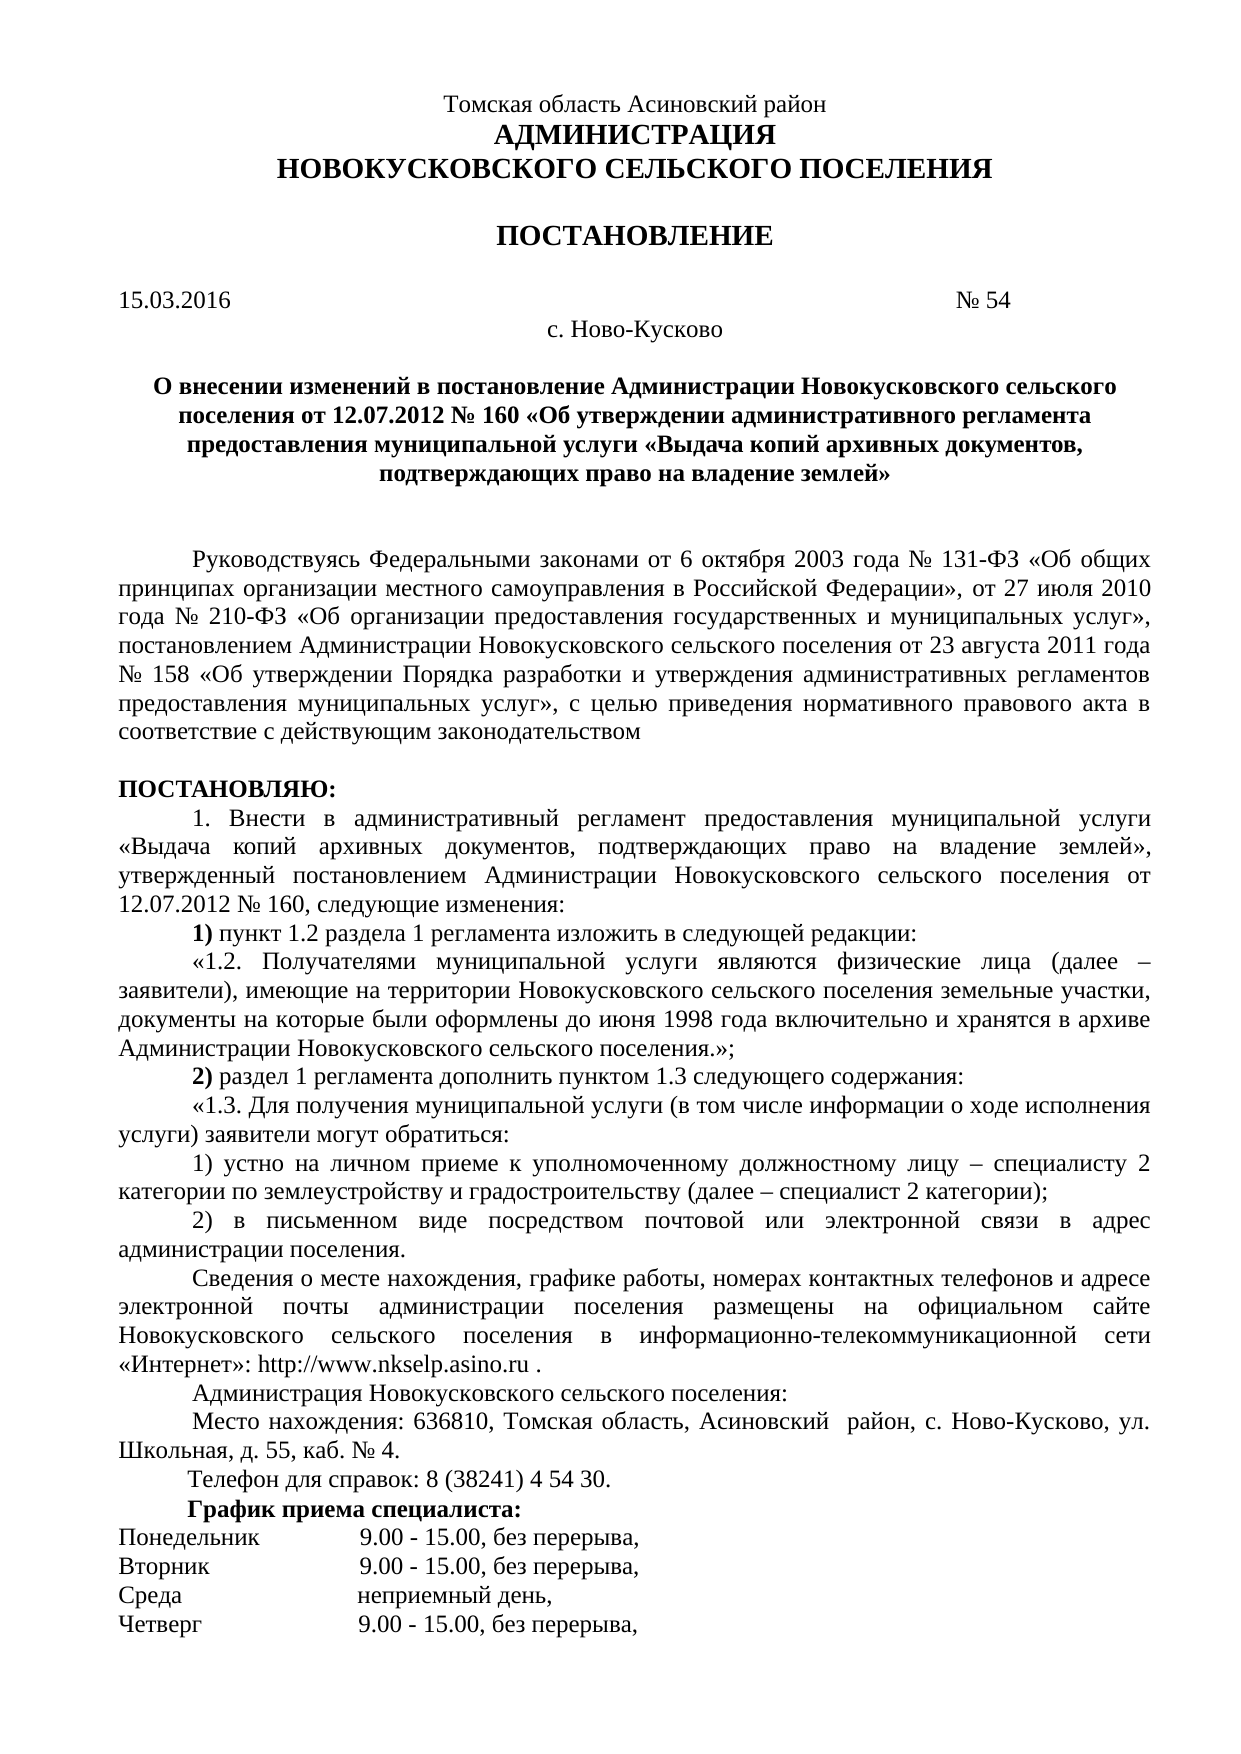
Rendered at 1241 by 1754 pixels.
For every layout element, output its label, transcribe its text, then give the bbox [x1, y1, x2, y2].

text Понедельник 9.00 - 15.00, без перерыва, [118, 1522, 1152, 1551]
text «1.2. Получателями муниципальной услуги являются физические лица (далее – заявители), имеющие на территории Новокусковского сельского поселения земельные участки, документы на которые были оформлены до июня 1998 года включительно и хранятся в архиве Администрации Новокусковского сельского поселения.»; [118, 946, 1152, 1061]
text АДМИНИСТРАЦИЯ [118, 117, 1152, 151]
text ПОСТАНОВЛЯЮ: [118, 774, 1152, 803]
text «1.3. Для получения муниципальной услуги (в том числе информации о ходе исполнения услуги) заявители могут обратиться: [118, 1090, 1152, 1148]
text НОВОКУСКОВСКОГО СЕЛЬСКОГО ПОСЕЛЕНИЯ [118, 151, 1152, 184]
text 1) устно на личном приеме к уполномоченному должностному лицу – специалисту 2 категории по землеустройству и градостроительству (далее – специалист 2 категории); [118, 1148, 1152, 1205]
text Сведения о месте нахождения, графике работы, номерах контактных телефонов и адресе электронной почты администрации поселения размещены на официальном сайте Новокусковского сельского поселения в информационно-телекоммуникационной сети «Интернет»: http://www.nkselp.asino.ru . [118, 1263, 1152, 1378]
text 15.03.2016 № 54 [118, 285, 1152, 314]
text Администрация Новокусковского сельского поселения: [118, 1378, 1152, 1406]
text О внесении изменений в постановление Администрации Новокусковского сельского поселения от 12.07.2012 № 160 «Об утверждении административного регламента предоставления муниципальной услуги «Выдача копий архивных документов, подтверждающих право на владение землей» [118, 371, 1152, 486]
text Руководствуясь Федеральными законами от 6 октября 2003 года № 131-ФЗ «Об общих принципах организации местного самоуправления в Российской Федерации», от 27 июля 2010 года № 210-ФЗ «Об организации предоставления государственных и муниципальных услуг», постановлением Администрации Новокусковского сельского поселения от 23 августа 2011 года № 158 «Об утверждении Порядка разработки и утверждения административных регламентов предоставления муниципальных услуг», с целью приведения нормативного правового акта в соответствие с действующим законодательством [118, 544, 1152, 745]
text Телефон для справок: 8 (38241) 4 54 30. [118, 1464, 1141, 1493]
text с. Ново-Кусково [118, 314, 1152, 343]
text Четверг 9.00 - 15.00, без перерыва, [118, 1609, 1152, 1637]
text 2) в письменном виде посредством почтовой или электронной связи в адрес администрации поселения. [118, 1205, 1152, 1263]
text 1) пункт 1.2 раздела 1 регламента изложить в следующей редакции: [118, 918, 1152, 946]
text Вторник 9.00 - 15.00, без перерыва, [118, 1551, 1152, 1580]
text 2) раздел 1 регламента дополнить пунктом 1.3 следующего содержания: [118, 1061, 1152, 1090]
text Томская область Асиновский район [118, 89, 1152, 117]
text 1. Внести в административный регламент предоставления муниципальной услуги «Выдача копий архивных документов, подтверждающих право на владение землей», утвержденный постановлением Администрации Новокусковского сельского поселения от 12.07.2012 № 160, следующие изменения: [118, 803, 1152, 918]
text ПОСТАНОВЛЕНИЕ [118, 218, 1152, 252]
text Место нахождения: 636810, Томская область, Асиновский район, с. Ново-Кусково, ул. Школьная, д. 55, каб. № 4. [118, 1406, 1152, 1464]
text График приема специалиста: [187, 1494, 1141, 1522]
text Среда неприемный день, [118, 1580, 1152, 1609]
